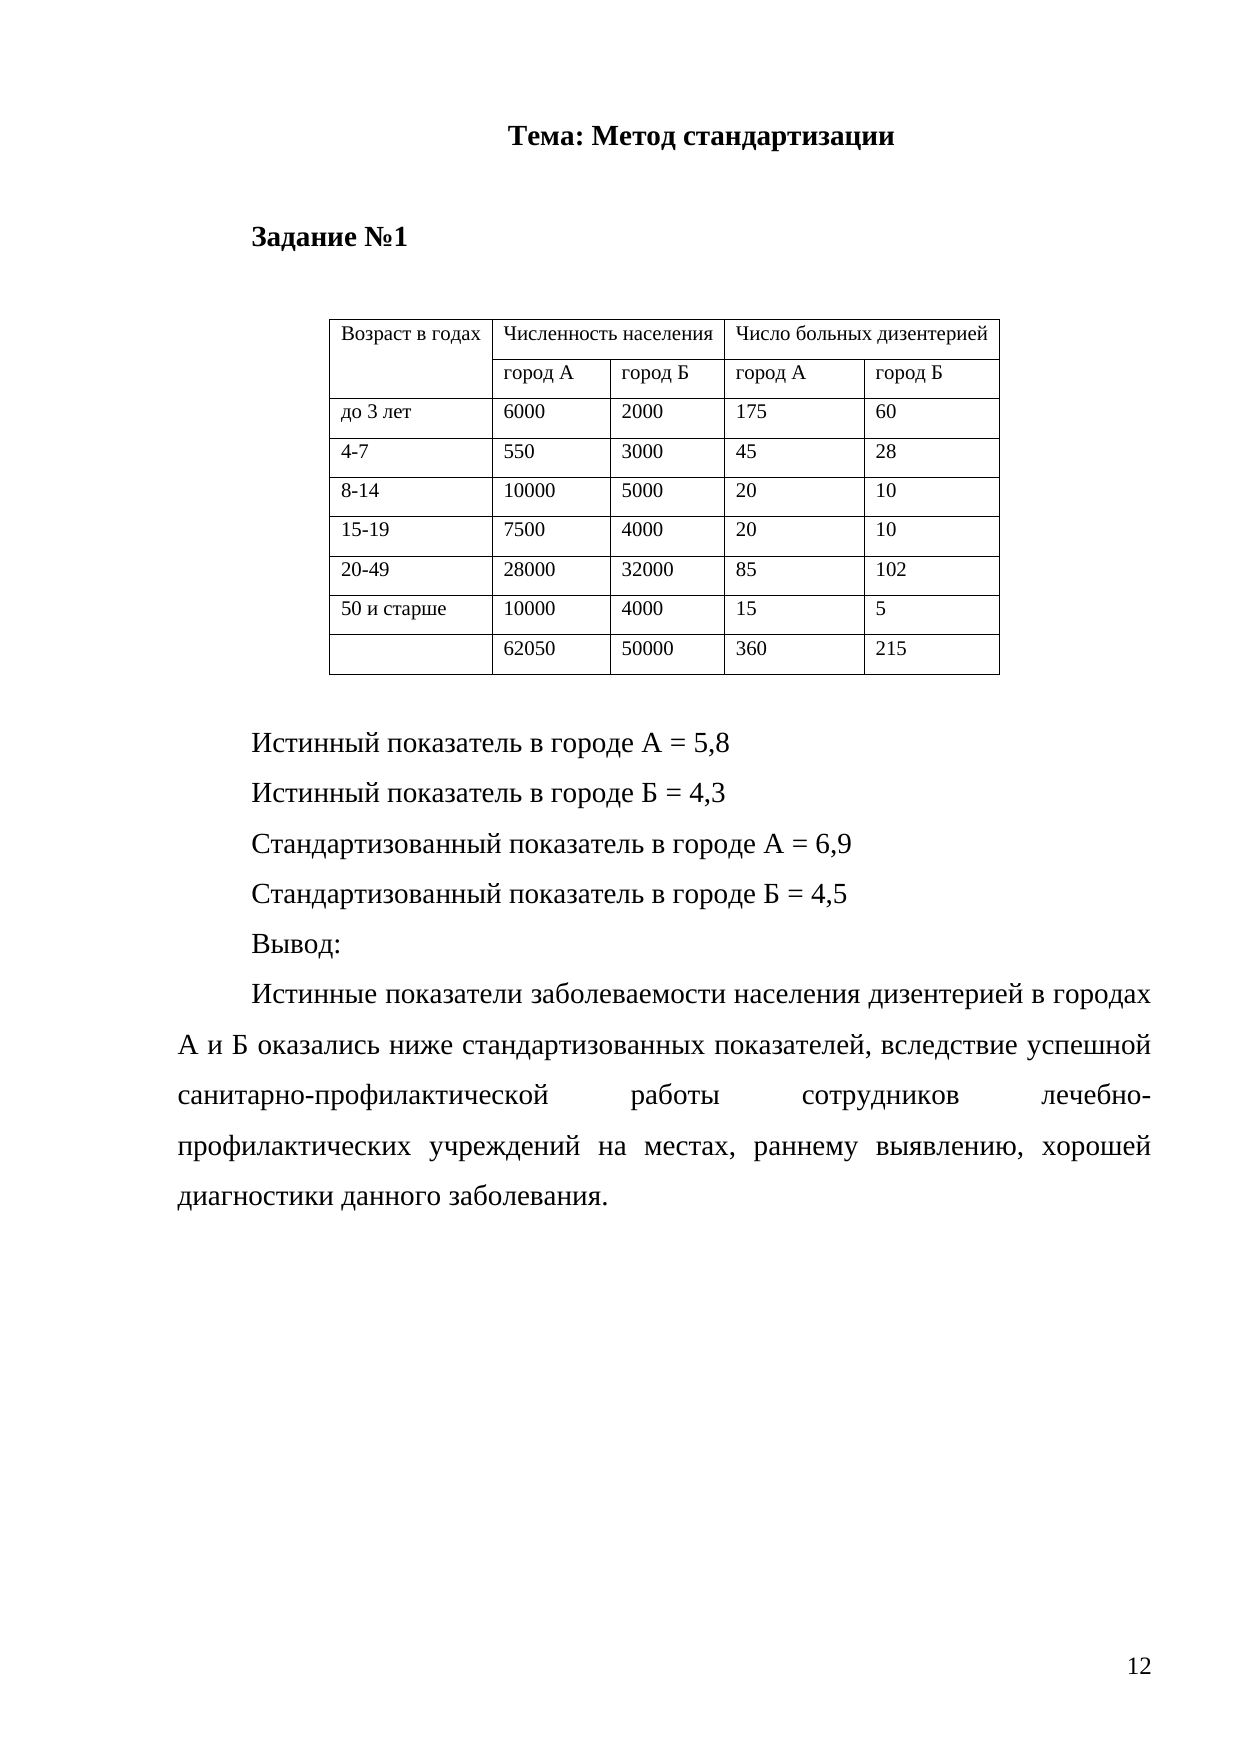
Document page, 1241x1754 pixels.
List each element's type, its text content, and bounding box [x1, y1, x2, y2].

table_cell 4-7 [330, 439, 492, 477]
table_cell 20 [725, 478, 864, 516]
table_cell 20 [725, 517, 864, 556]
text Стандартизованный показатель в городе А = 6,9 [177, 826, 1152, 859]
table_cell город А [725, 360, 864, 398]
text Истинный показатель в городе А = 5,8 [177, 725, 1152, 759]
table_cell 7500 [493, 517, 610, 556]
table_cell 2000 [611, 399, 724, 437]
text Вывод: [177, 926, 1152, 960]
table_cell 10000 [493, 478, 610, 516]
table_cell 4000 [611, 596, 724, 634]
table_cell 45 [725, 439, 864, 477]
table_cell 10 [865, 478, 999, 516]
text Тема: Метод стандартизации [177, 118, 1152, 152]
table_header Возраст в годах [330, 320, 492, 398]
table_cell 85 [725, 557, 864, 595]
table_cell 28000 [493, 557, 610, 595]
table_cell [330, 635, 492, 674]
table_cell 6000 [493, 399, 610, 437]
table_cell 32000 [611, 557, 724, 595]
table_cell 20-49 [330, 557, 492, 595]
table_cell 28 [865, 439, 999, 477]
table_cell 3000 [611, 439, 724, 477]
table_cell 8-14 [330, 478, 492, 516]
text Задание №1 [177, 219, 1152, 252]
table_cell 10000 [493, 596, 610, 634]
table_cell 102 [865, 557, 999, 595]
table_cell город Б [865, 360, 999, 398]
table_cell 5000 [611, 478, 724, 516]
table_cell до 3 лет [330, 399, 492, 437]
text Истинный показатель в городе Б = 4,3 [177, 775, 1152, 809]
table_cell 50 и старше [330, 596, 492, 634]
text Стандартизованный показатель в городе Б = 4,5 [177, 876, 1152, 909]
table_cell 5 [865, 596, 999, 634]
text Истинные показатели заболеваемости населения дизентерией в городах А и Б оказались ниже стандартизованных показателей, вследствие успешной санитарно-профилактической работы сотрудников лечебно-профилактических учреждений на местах, раннему выявлению, хорошей диагностики данного заболевания. [177, 977, 1152, 1211]
table_cell город А [493, 360, 610, 398]
table_cell 60 [865, 399, 999, 437]
table_cell город Б [611, 360, 724, 398]
table_cell 4000 [611, 517, 724, 556]
table_cell 175 [725, 399, 864, 437]
table_cell 550 [493, 439, 610, 477]
table_cell 215 [865, 635, 999, 674]
table_cell 360 [725, 635, 864, 674]
table_cell 62050 [493, 635, 610, 674]
table_cell 50000 [611, 635, 724, 674]
table_cell 10 [865, 517, 999, 556]
table_cell 15-19 [330, 517, 492, 556]
table_header Число больных дизентерией [725, 320, 999, 359]
table_cell 15 [725, 596, 864, 634]
table_header Численность населения [493, 320, 724, 359]
